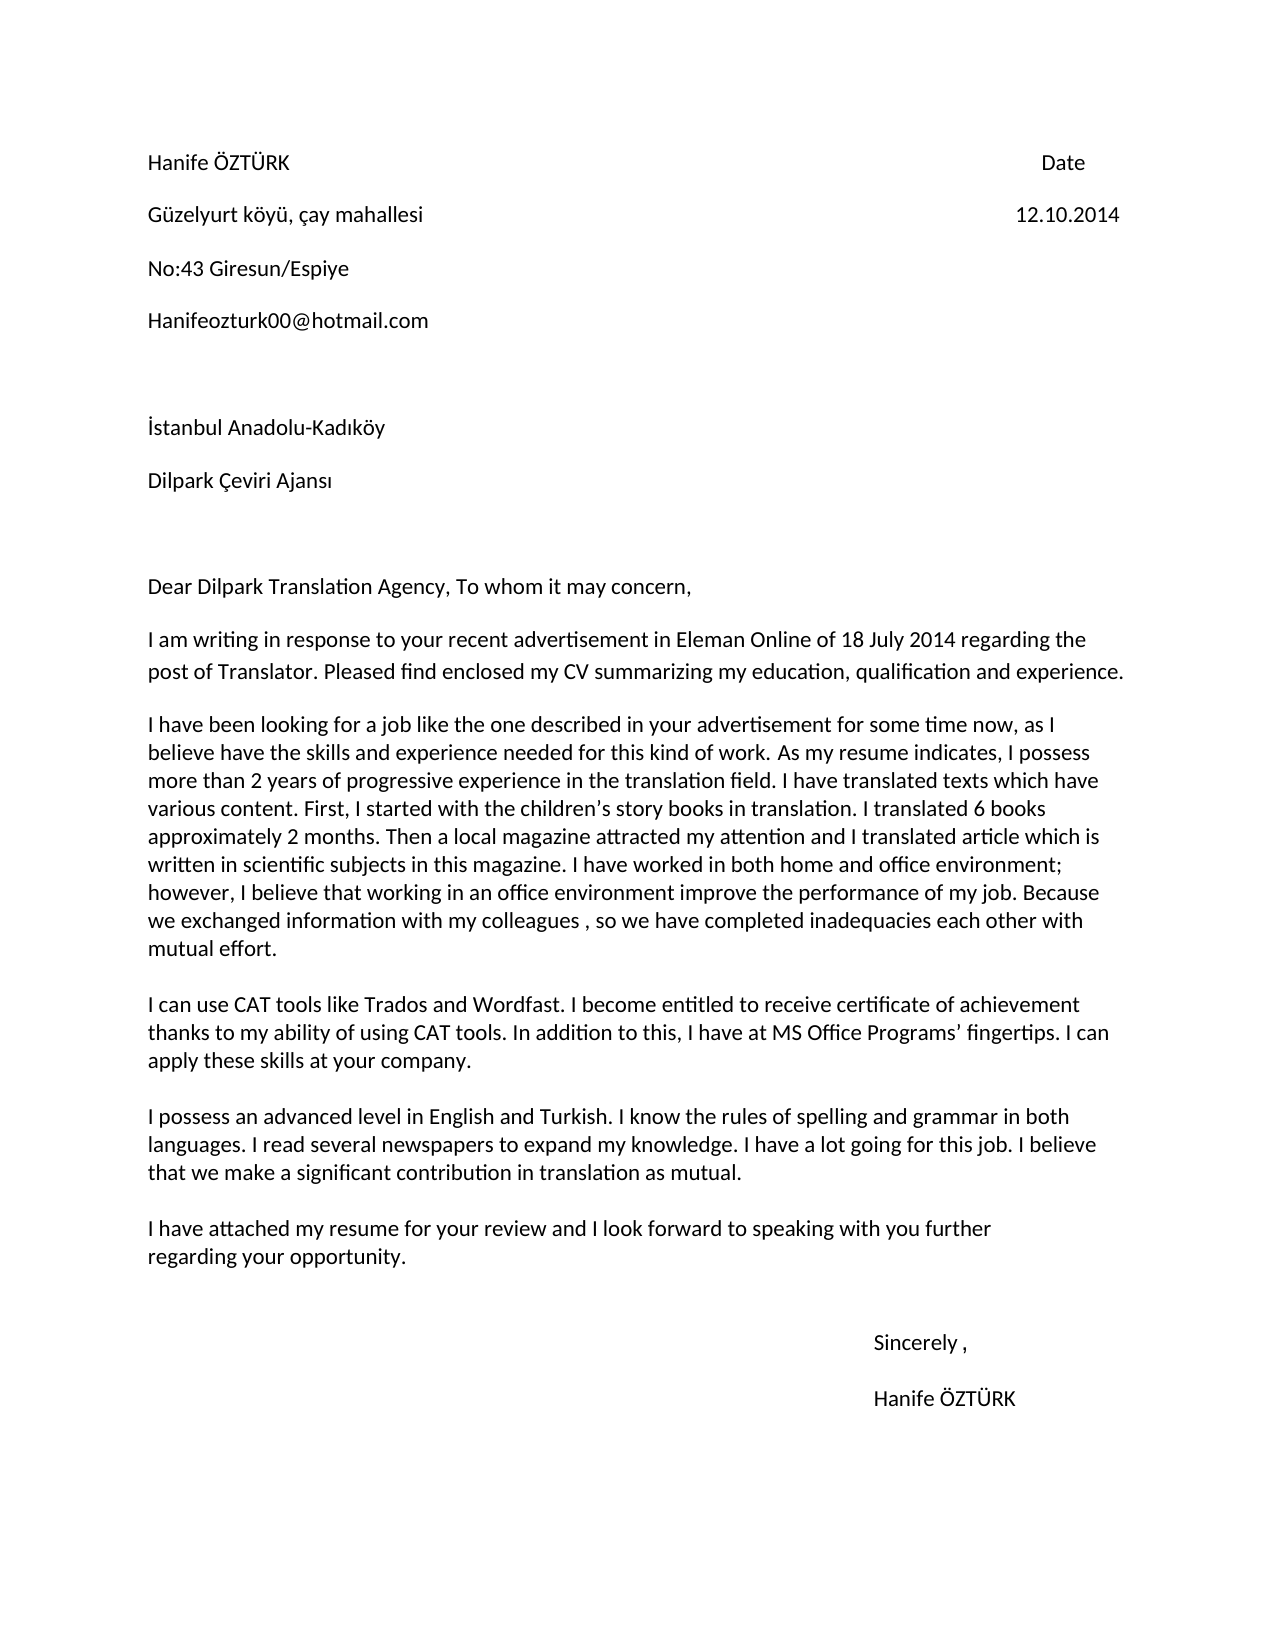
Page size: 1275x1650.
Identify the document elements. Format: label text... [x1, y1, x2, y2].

text Güzelyurt köyü, çay mahallesi 12.10.2014 [148, 201, 1127, 229]
text Hanife ÖZTÜRK [148, 1384, 1127, 1412]
text Hanife ÖZTÜRK Date [148, 148, 1127, 176]
text Hanifeozturk00@hotmail.com [148, 307, 1127, 335]
text No:43 Giresun/Espiye [148, 254, 1127, 282]
text Sincerely, [148, 1326, 1127, 1356]
text İstanbul Anadolu-Kadıköy [148, 413, 1127, 441]
text Dilpark Çeviri Ajansı [148, 466, 1127, 494]
text I am writing in response to your recent advertisement in Eleman Online of 18 July 2014 regarding the post of Translator. Pleased find enclosed my CV summarizing my education, qualification and experience. [148, 625, 1127, 685]
text I have attached my resume for your review and I look forward to speaking with you further [148, 1214, 1127, 1242]
text I can use CAT tools like Trados and Wordfast. I become entitled to receive certificate of achievement thanks to my ability of using CAT tools. In addition to this, I have at MS Office Programs’ fingertips. I can apply these skills at your company. [148, 990, 1127, 1074]
text I have been looking for a job like the one described in your advertisement for some time now, as I believe have the skills and experience needed for this kind of work. As my resume indicates, I possess more than 2 years of progressive experience in the translation field. I have translated texts which have various content. First, I started with the children’s story books in translation. I translated 6 books approximately 2 months. Then a local magazine attracted my attention and I translated article which is written in scientific subjects in this magazine. I have worked in both home and office environment; however, I believe that working in an office environment improve the performance of my job. Because we exchanged information with my colleagues , so we have completed inadequacies each other with mutual effort. [148, 710, 1127, 962]
text regarding your opportunity. [148, 1242, 1127, 1270]
text Dear Dilpark Translation Agency, To whom it may concern, [148, 572, 1127, 600]
text I possess an advanced level in English and Turkish. I know the rules of spelling and grammar in both languages. I read several newspapers to expand my knowledge. I have a lot going for this job. I believe that we make a significant contribution in translation as mutual. [148, 1102, 1127, 1186]
